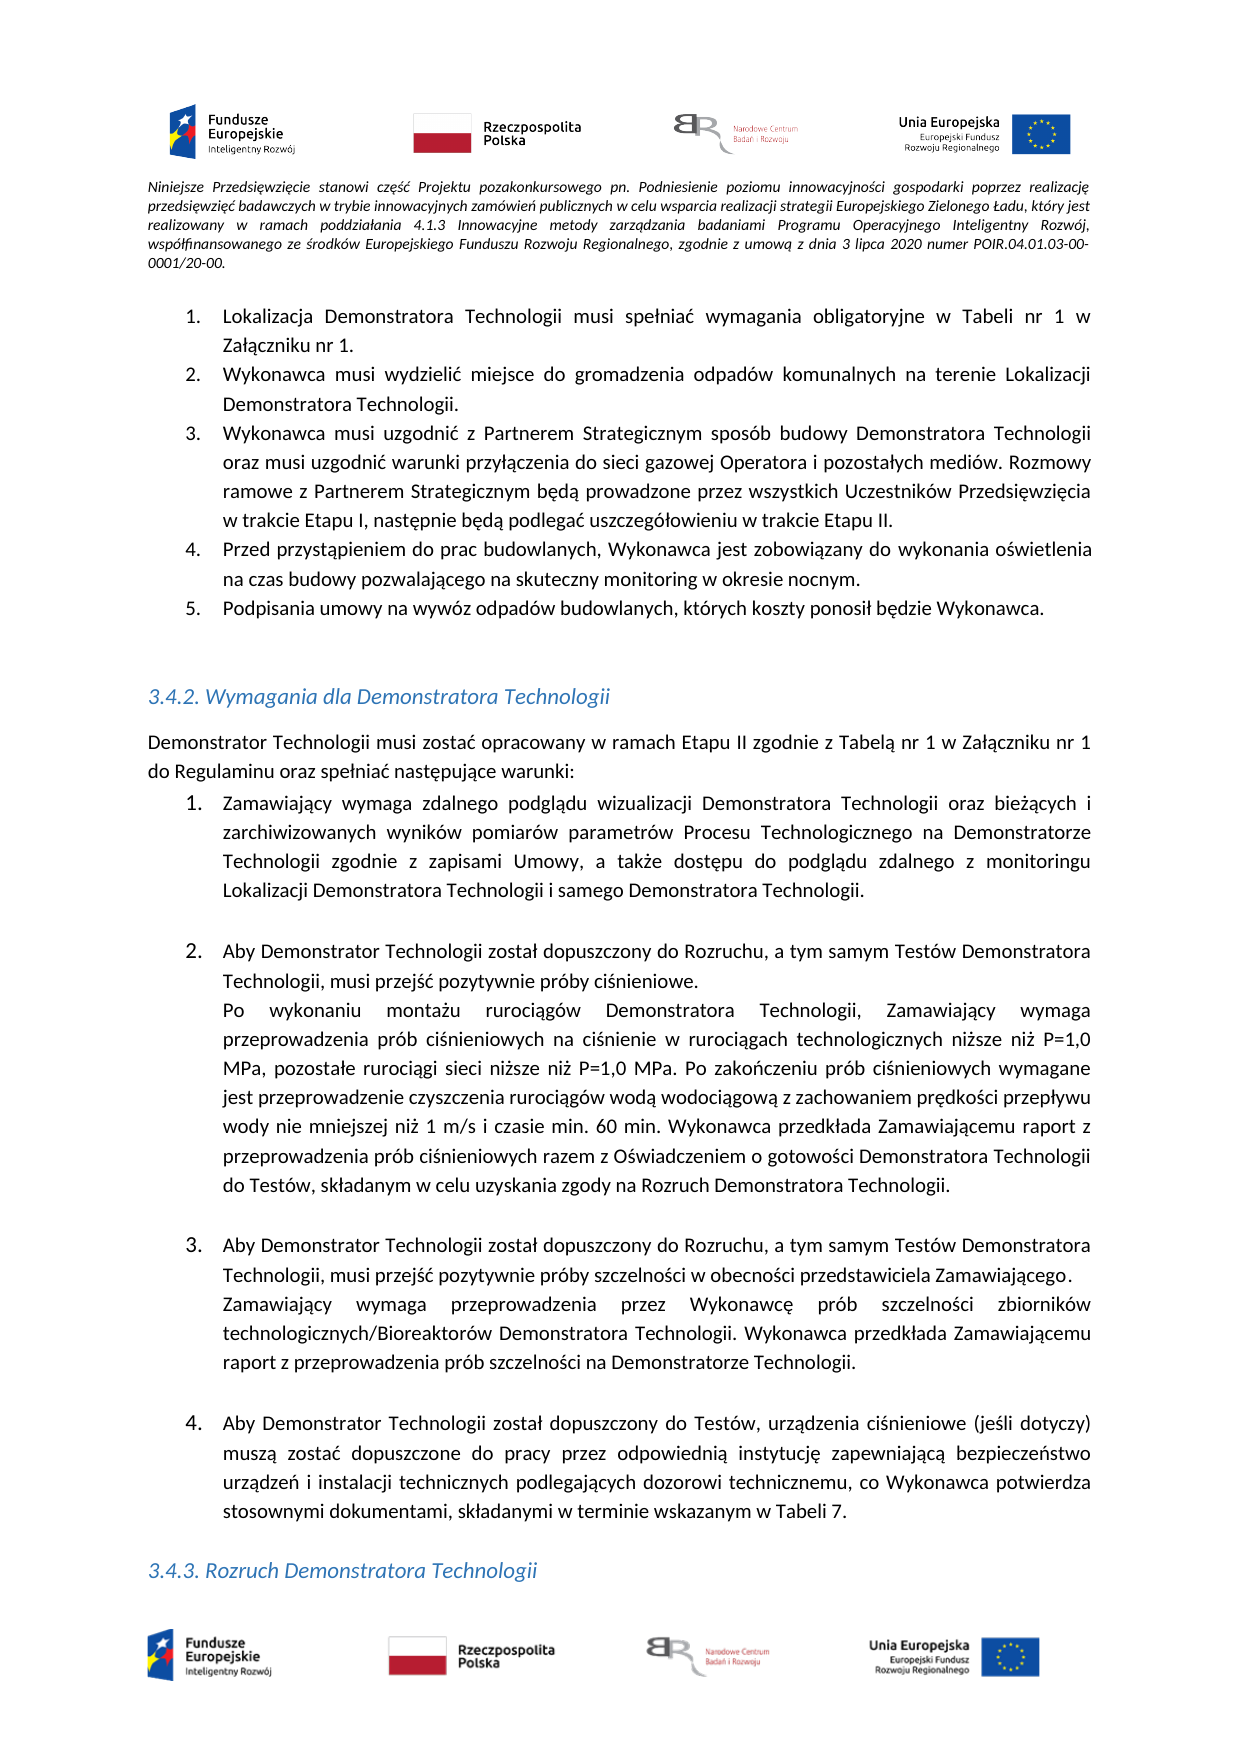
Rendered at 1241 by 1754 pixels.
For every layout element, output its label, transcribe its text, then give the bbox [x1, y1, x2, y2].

list Wykonawca musi wydzielić miejsce do gromadzenia odpadów komunalnych na terenie Lokalizacji Demonstratora Technologii. [185, 362, 1092, 416]
picture [169, 104, 1071, 159]
list Lokalizacja Demonstratora Technologii musi spełniać wymagania obligatoryjne w Tabeli nr 1 w Załączniku nr 1. [185, 303, 1092, 358]
text 3.4.2. Wymagania dla Demonstratora Technologii [148, 682, 1092, 710]
list Podpisania umowy na wywóz odpadów budowlanych, których koszty ponosił będzie Wykonawca. [185, 595, 1092, 620]
text Zamawiający wymaga przeprowadzenia przez Wykonawcę prób szczelności zbiorników technologicznych/Bioreaktorów Demonstratora Technologii. Wykonawca przedkłada Zamawiającemu raport z przeprowadzenia prób szczelności na Demonstratorze Technologii. [223, 1291, 1092, 1375]
list Przed przystąpieniem do prac budowlanych, Wykonawca jest zobowiązany do wykonania oświetlenia na czas budowy pozwalającego na skuteczny monitoring w okresie nocnym. [185, 537, 1092, 591]
text Po wykonaniu montażu rurociągów Demonstratora Technologii, Zamawiający wymaga przeprowadzenia prób ciśnieniowych na ciśnienie w rurociągach technologicznych niższe niż P=1,0 MPa, pozostałe rurociągi sieci niższe niż P=1,0 MPa. Po zakończeniu prób ciśnieniowych wymagane jest przeprowadzenie czyszczenia rurociągów wodą wodociągową z zachowaniem prędkości przepływu wody nie mniejszej niż 1 m/s i czasie min. 60 min. Wykonawca przedkłada Zamawiającemu raport z przeprowadzenia prób ciśnieniowych razem z Oświadczeniem o gotowości Demonstratora Technologii do Testów, składanym w celu uzyskania zgody na Rozruch Demonstratora Technologii. [223, 997, 1092, 1197]
list Wykonawca musi uzgodnić z Partnerem Strategicznym sposób budowy Demonstratora Technologii oraz musi uzgodnić warunki przyłączenia do sieci gazowej Operatora i pozostałych mediów. Rozmowy ramowe z Partnerem Strategicznym będą prowadzone przez wszystkich Uczestników Przedsięwzięcia w trakcie Etapu I, następnie będą podlegać uszczegółowieniu w trakcie Etapu II. [185, 420, 1092, 533]
list Aby Demonstrator Technologii został dopuszczony do Rozruchu, a tym samym Testów Demonstratora Technologii, musi przejść pozytywnie próby ciśnieniowe. [185, 936, 1092, 993]
list Aby Demonstrator Technologii został dopuszczony do Testów, urządzenia ciśnieniowe (jeśli dotyczy) muszą zostać dopuszczone do pracy przez odpowiednią instytucję zapewniającą bezpieczeństwo urządzeń i instalacji technicznych podlegających dozorowi technicznemu, co Wykonawca potwierdza stosownymi dokumentami, składanymi w terminie wskazanym w Tabeli 7. [185, 1408, 1092, 1523]
picture [147, 1629, 1040, 1681]
text 3.4.3. Rozruch Demonstratora Technologii [148, 1556, 1092, 1584]
list Zamawiający wymaga zdalnego podglądu wizualizacji Demonstratora Technologii oraz bieżących i zarchiwizowanych wyników pomiarów parametrów Procesu Technologicznego na Demonstratorze Technologii zgodnie z zapisami Umowy, a także dostępu do podglądu zdalnego z monitoringu Lokalizacji Demonstratora Technologii i samego Demonstratora Technologii. [185, 788, 1092, 903]
text Demonstrator Technologii musi zostać opracowany w ramach Etapu II zgodnie z Tabelą nr 1 w Załączniku nr 1 do Regulaminu oraz spełniać następujące warunki: [148, 729, 1092, 784]
list Aby Demonstrator Technologii został dopuszczony do Rozruchu, a tym samym Testów Demonstratora Technologii, musi przejść pozytywnie próby szczelności w obecności przedstawiciela Zamawiającego. [185, 1230, 1092, 1287]
